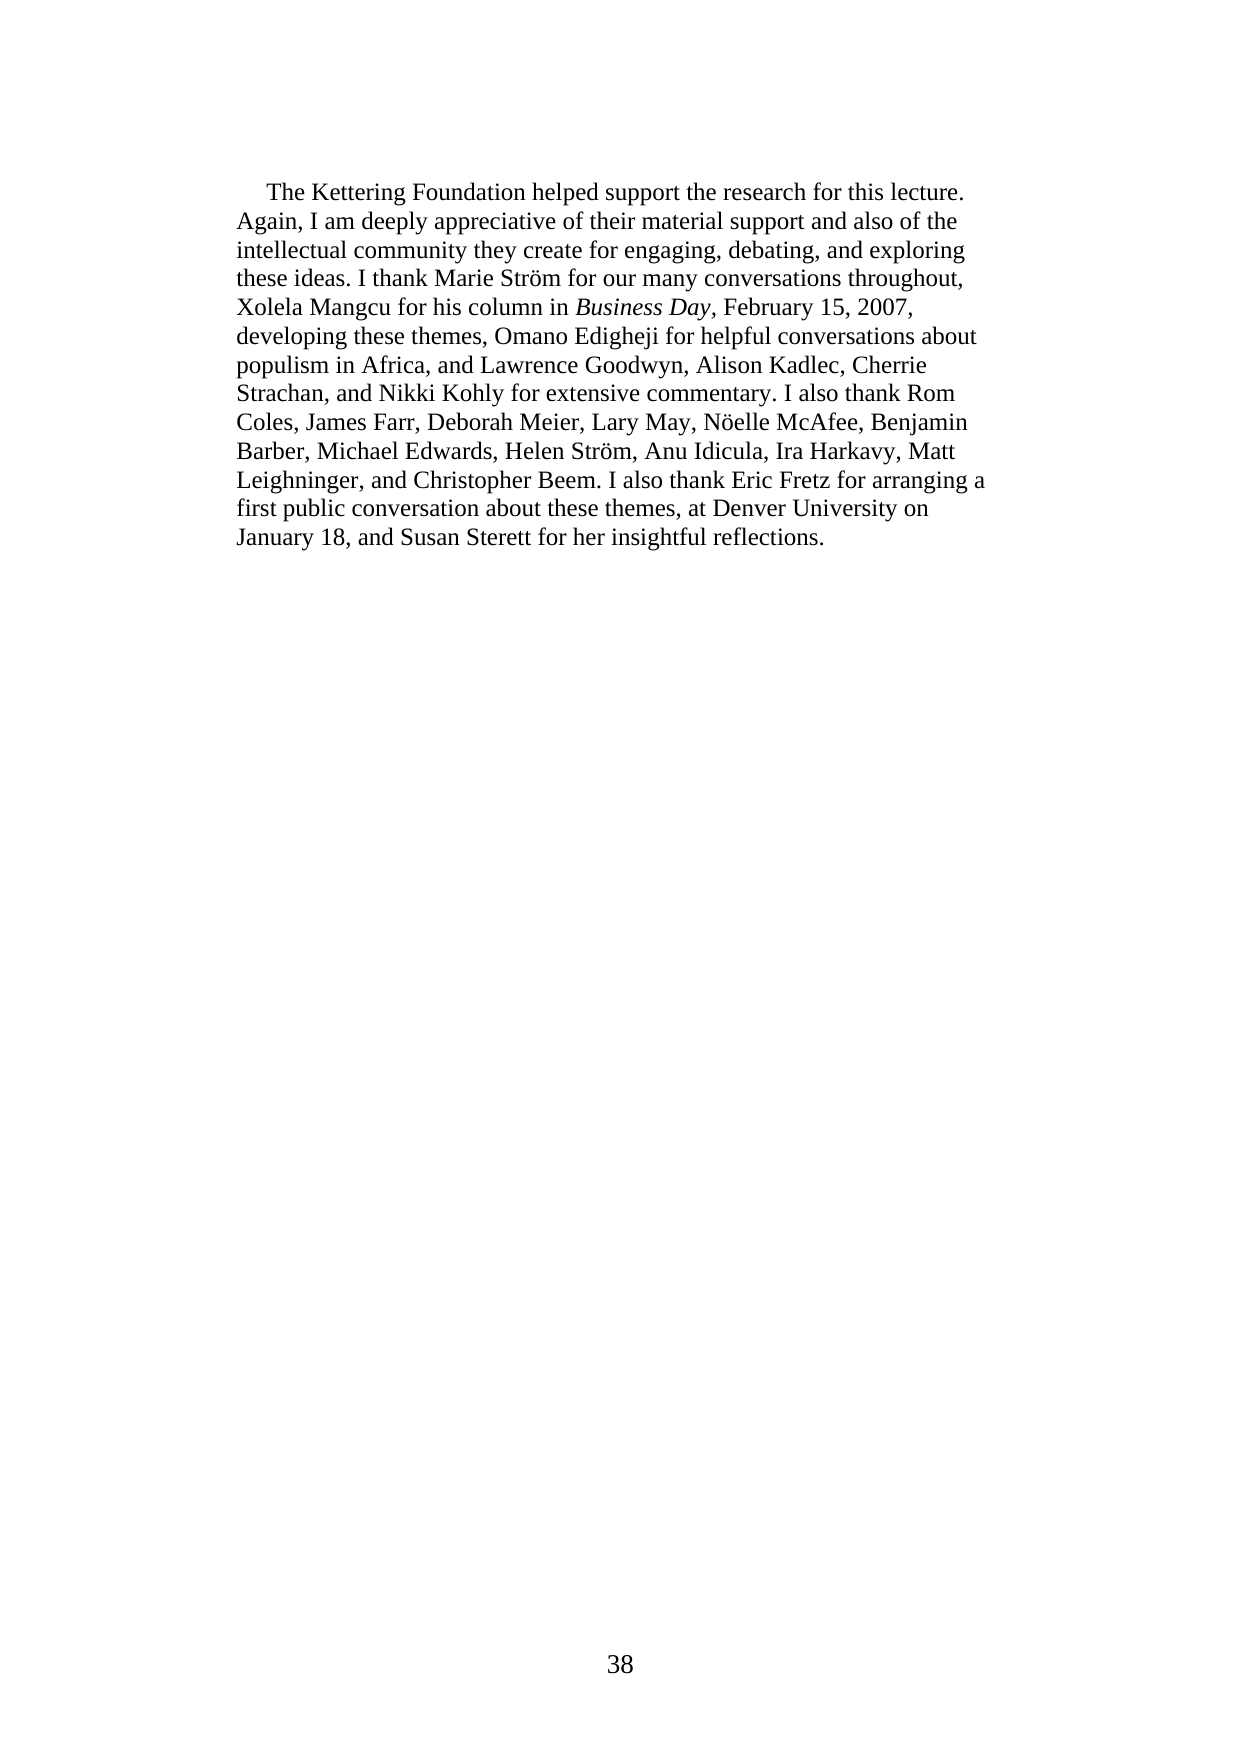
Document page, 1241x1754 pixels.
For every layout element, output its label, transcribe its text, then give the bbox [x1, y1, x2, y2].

text The Kettering Foundation helped support the research for this lecture. Again, I am deeply appreciative of their material support and also of the intellectual community they create for engaging, debating, and exploring these ideas. I thank Marie Ström for our many conversations throughout, Xolela Mangcu for his column in Business Day, February 15, 2007, developing these themes, Omano Edigheji for helpful conversations about populism in Africa, and Lawrence Goodwyn, Alison Kadlec, Cherrie Strachan, and Nikki Kohly for extensive commentary. I also thank Rom Coles, James Farr, Deborah Meier, Lary May, Nöelle McAfee, Benjamin Barber, Michael Edwards, Helen Ström, Anu Idicula, Ira Harkavy, Matt Leighninger, and Christopher Beem. I also thank Eric Fretz for arranging a first public conversation about these themes, at Denver University on January 18, and Susan Sterett for her insightful reflections. [236, 177, 1004, 551]
